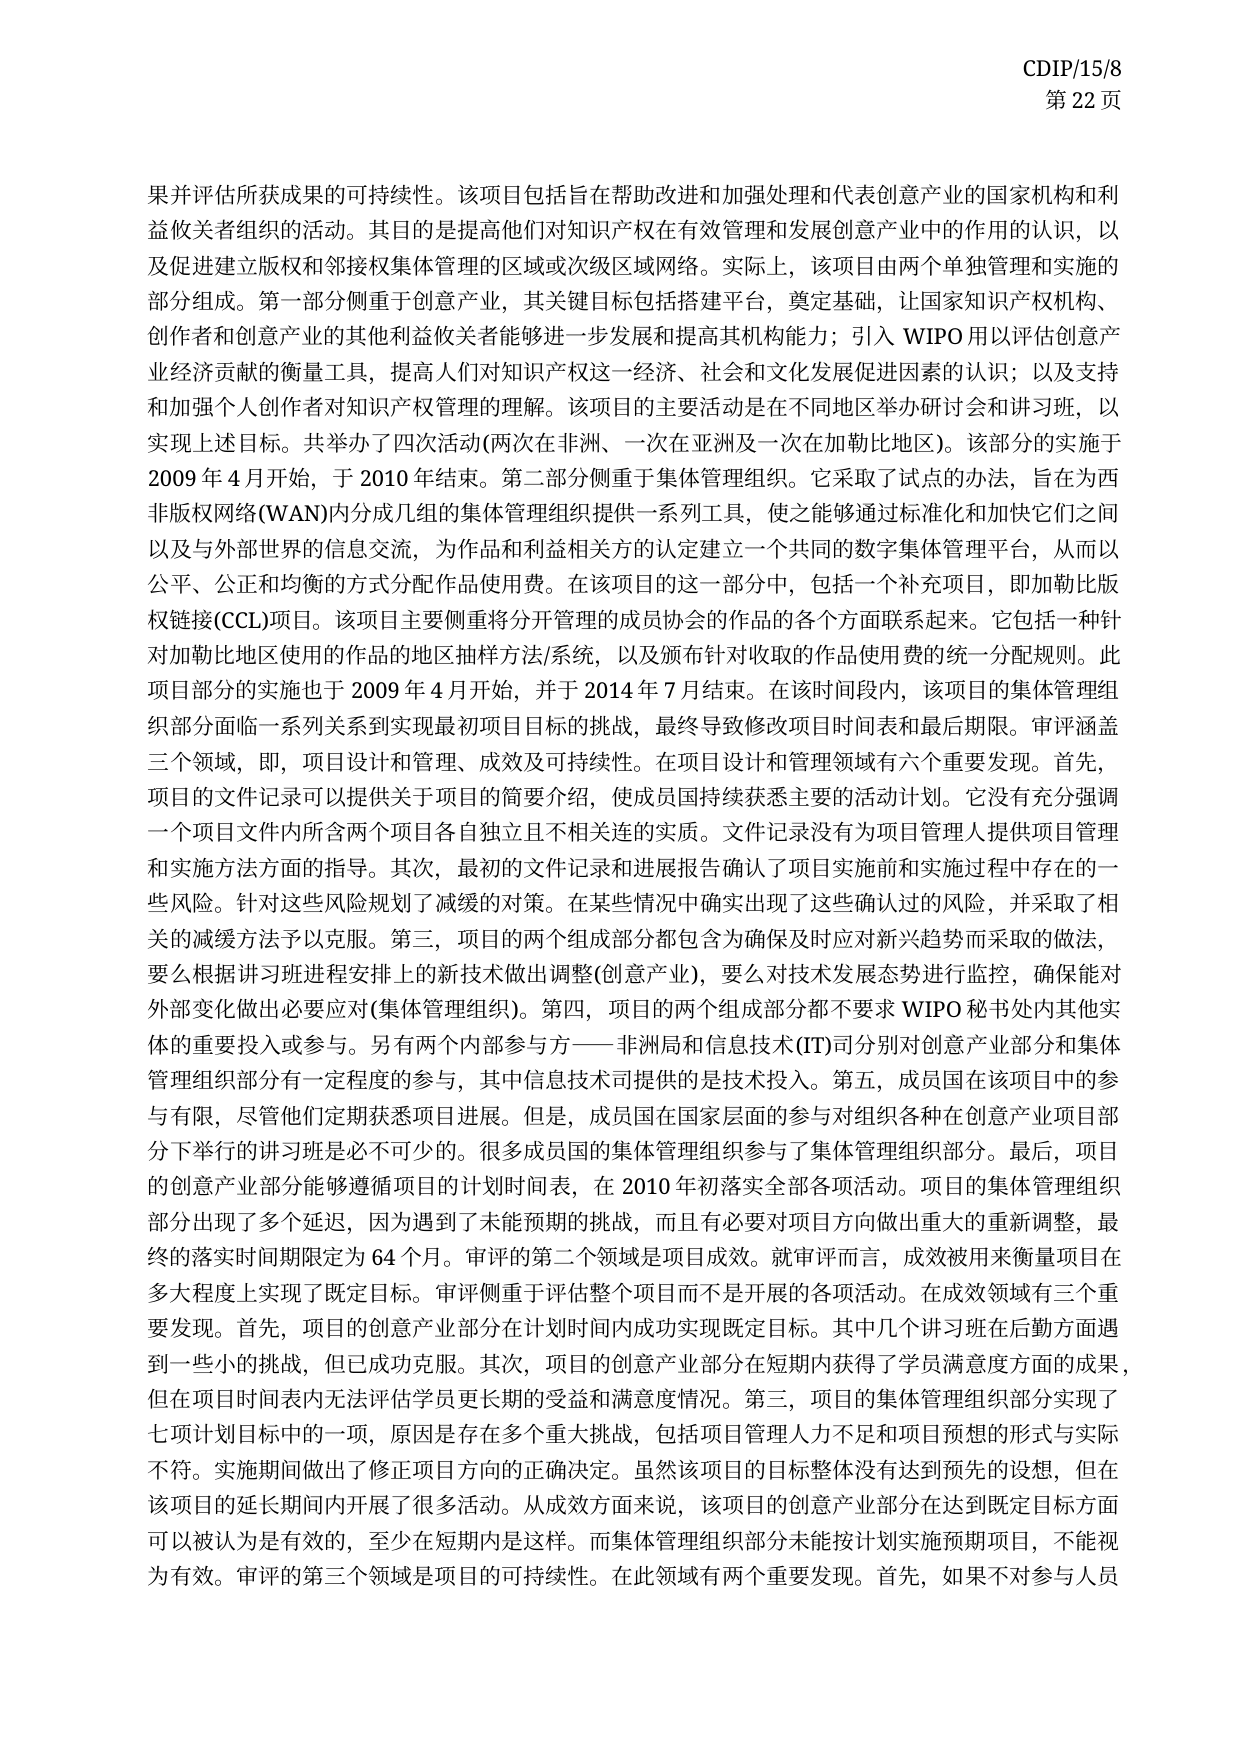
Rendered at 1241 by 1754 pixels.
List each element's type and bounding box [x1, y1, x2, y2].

list [148, 174, 1122, 1591]
